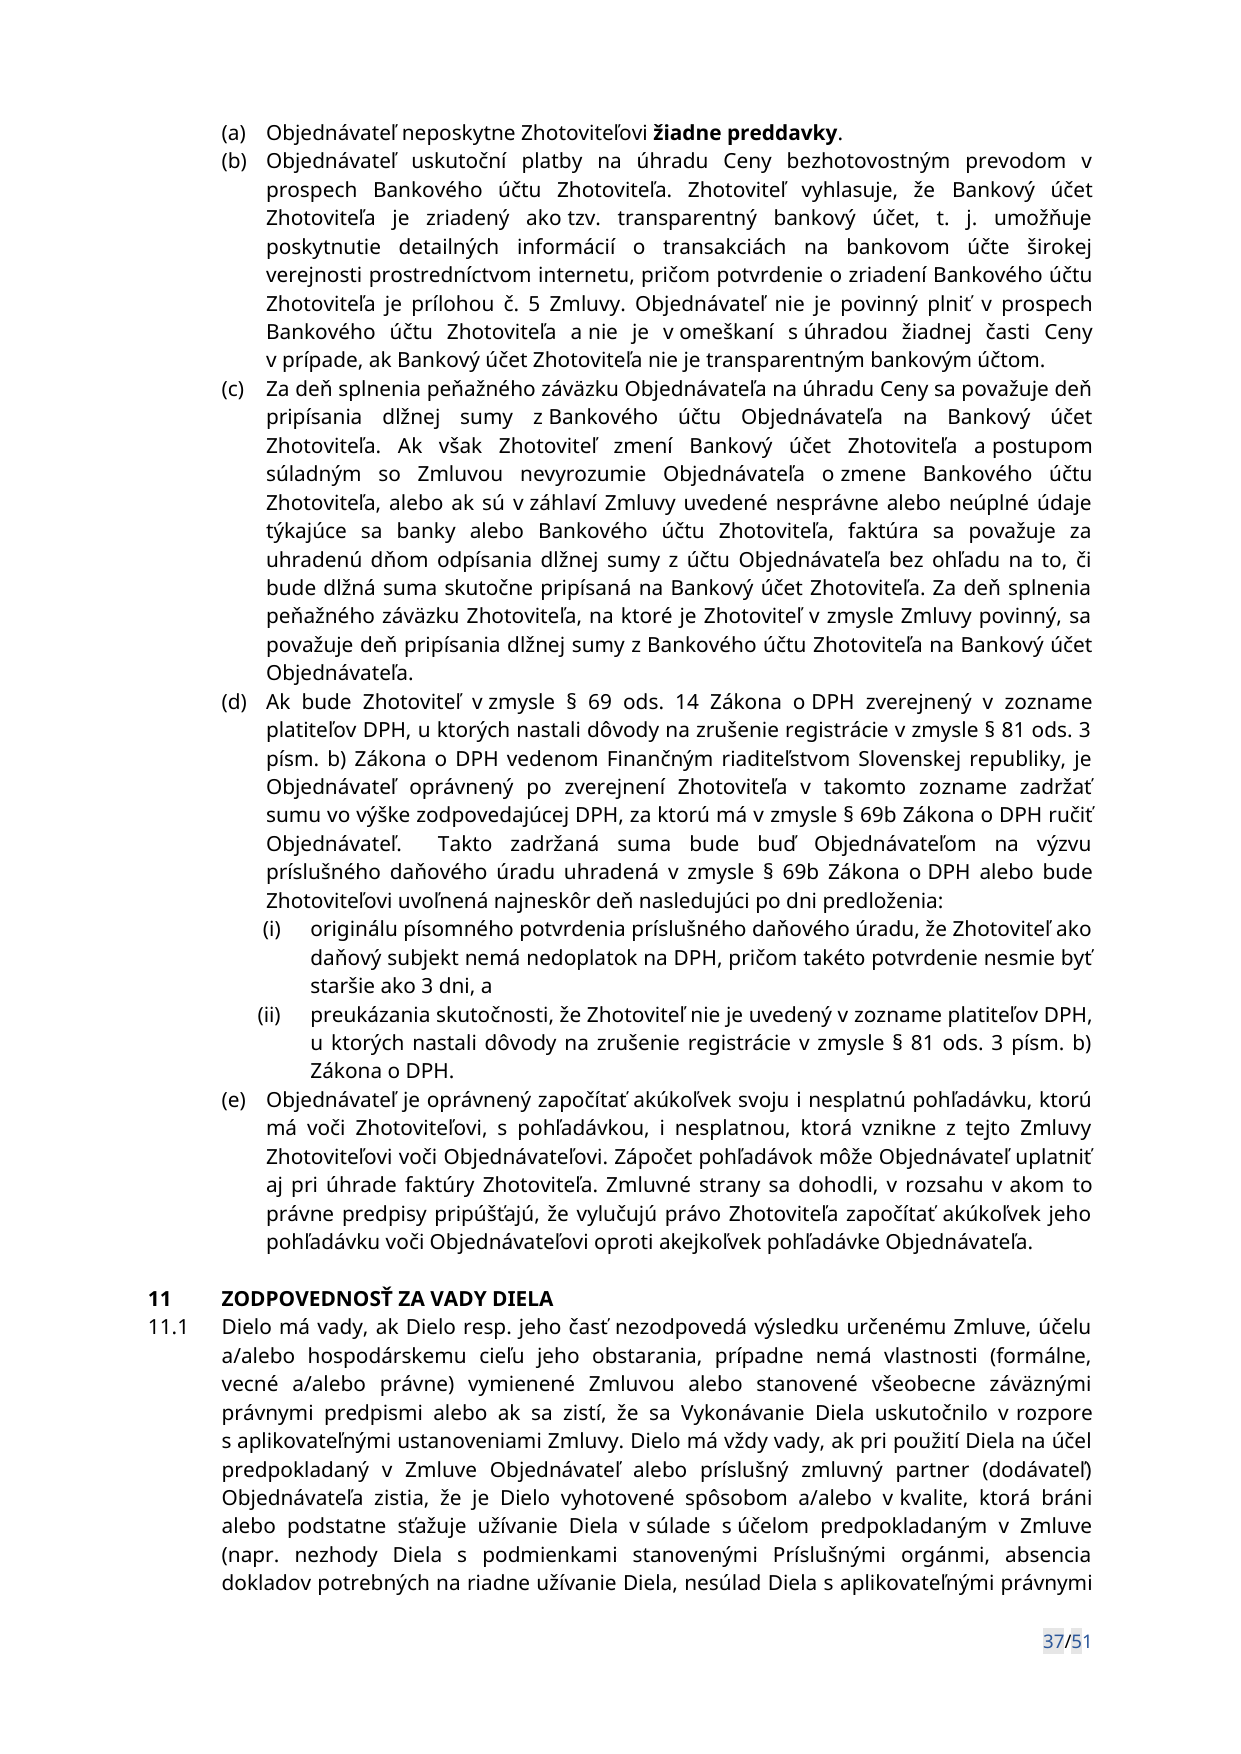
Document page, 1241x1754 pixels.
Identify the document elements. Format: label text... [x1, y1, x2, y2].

text (e) Objednávateľ je oprávnený započítať akúkoľvek svoju i nesplatnú pohľadávku, ktorú má voči Zhotoviteľovi, s pohľadávkou, i nesplatnou, ktorá vznikne z tejto Zmluvy Zhotoviteľovi voči Objednávateľovi. Zápočet pohľadávok môže Objednávateľ uplatniť aj pri úhrade faktúry Zhotoviteľa. Zmluvné strany sa dohodli, v rozsahu v akom to právne predpisy pripúšťajú, že vylučujú právo Zhotoviteľa započítať akúkoľvek jeho pohľadávku voči Objednávateľovi oproti akejkoľvek pohľadávke Objednávateľa. [221, 1085, 1093, 1256]
text (a) Objednávateľ neposkytne Zhotoviteľovi žiadne preddavky. [221, 118, 1093, 147]
text (b) Objednávateľ uskutoční platby na úhradu Ceny bezhotovostným prevodom v prospech Bankového účtu Zhotoviteľa. Zhotoviteľ vyhlasuje, že Bankový účet Zhotoviteľa je zriadený ako tzv. transparentný bankový účet, t. j. umožňuje poskytnutie detailných informácií o transakciách na bankovom účte širokej verejnosti prostredníctvom internetu, pričom potvrdenie o zriadení Bankového účtu Zhotoviteľa je prílohou č. 5 Zmluvy. Objednávateľ nie je povinný plniť v prospech Bankového účtu Zhotoviteľa a nie je v omeškaní s úhradou žiadnej časti Ceny v prípade, ak Bankový účet Zhotoviteľa nie je transparentným bankovým účtom. [221, 147, 1093, 374]
list preukázania skutočnosti, že Zhotoviteľ nie je uvedený v zozname platiteľov DPH, u ktorých nastali dôvody na zrušenie registrácie v zmysle § 81 ods. 3 písm. b) Zákona o DPH. [281, 1000, 1093, 1085]
list originálu písomného potvrdenia príslušného daňového úradu, že Zhotoviteľ ako daňový subjekt nemá nedoplatok na DPH, pričom takéto potvrdenie nesmie byť staršie ako 3 dni, a [281, 914, 1093, 1000]
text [148, 1312, 1093, 1597]
text (d) Ak bude Zhotoviteľ v zmysle § 69 ods. 14 Zákona o DPH zverejnený v zozname platiteľov DPH, u ktorých nastali dôvody na zrušenie registrácie v zmysle § 81 ods. 3 písm. b) Zákona o DPH vedenom Finančným riaditeľstvom Slovenskej republiky, je Objednávateľ oprávnený po zverejnení Zhotoviteľa v takomto zozname zadržať sumu vo výške zodpovedajúcej DPH, za ktorú má v zmysle § 69b Zákona o DPH ručiť Objednávateľ. Takto zadržaná suma bude buď Objednávateľom na výzvu príslušného daňového úradu uhradená v zmysle § 69b Zákona o DPH alebo bude Zhotoviteľovi uvoľnená najneskôr deň nasledujúci po dni predloženia: [221, 687, 1093, 914]
text 11 ZODPOVEDNOSŤ ZA VADY DIELA [148, 1284, 1093, 1312]
text (c) Za deň splnenia peňažného záväzku Objednávateľa na úhradu Ceny sa považuje deň pripísania dlžnej sumy z Bankového účtu Objednávateľa na Bankový účet Zhotoviteľa. Ak však Zhotoviteľ zmení Bankový účet Zhotoviteľa a postupom súladným so Zmluvou nevyrozumie Objednávateľa o zmene Bankového účtu Zhotoviteľa, alebo ak sú v záhlaví Zmluvy uvedené nesprávne alebo neúplné údaje týkajúce sa banky alebo Bankového účtu Zhotoviteľa, faktúra sa považuje za uhradenú dňom odpísania dlžnej sumy z účtu Objednávateľa bez ohľadu na to, či bude dlžná suma skutočne pripísaná na Bankový účet Zhotoviteľa. Za deň splnenia peňažného záväzku Zhotoviteľa, na ktoré je Zhotoviteľ v zmysle Zmluvy povinný, sa považuje deň pripísania dlžnej sumy z Bankového účtu Zhotoviteľa na Bankový účet Objednávateľa. [221, 374, 1093, 687]
